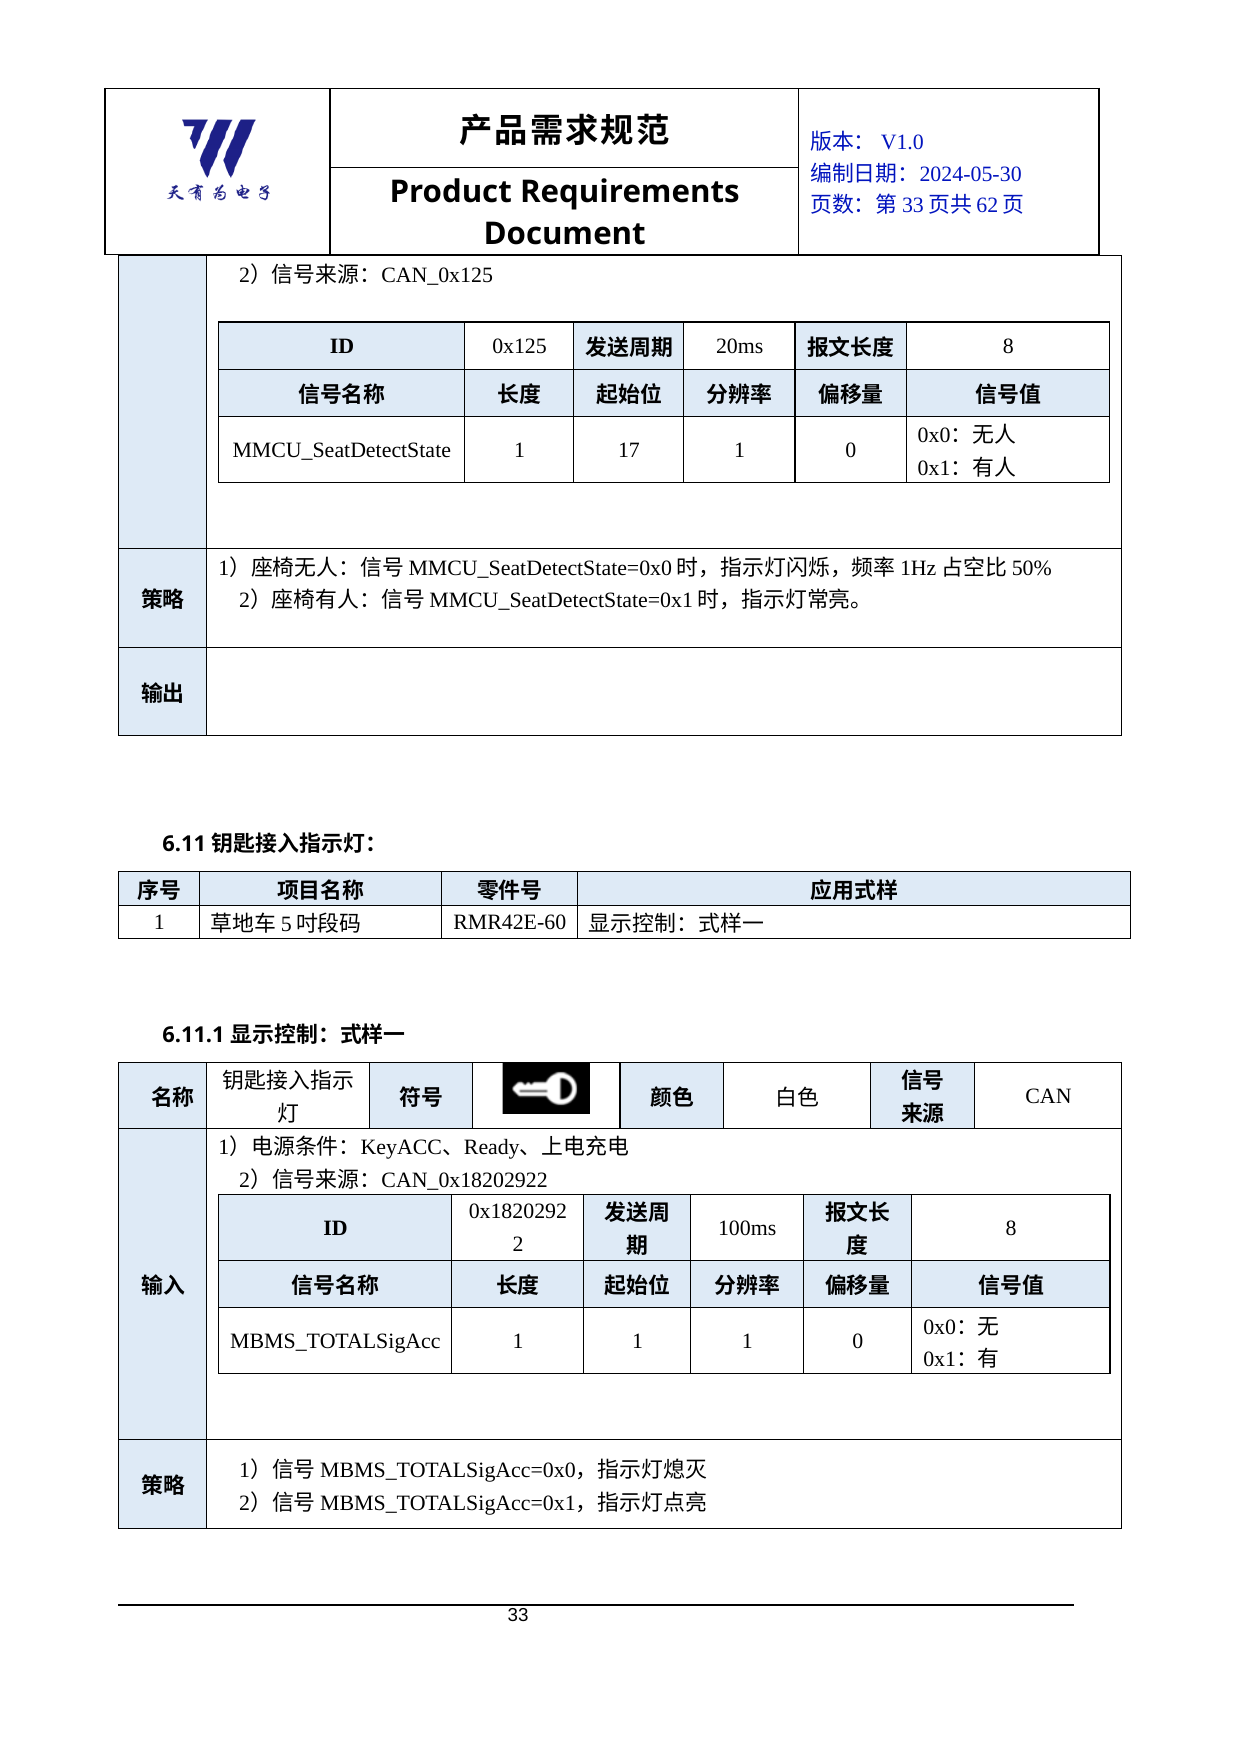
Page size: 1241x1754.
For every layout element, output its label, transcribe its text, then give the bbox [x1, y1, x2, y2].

table_cell [207, 648, 1121, 735]
picture [116, 113, 319, 229]
table_cell 1 [119, 906, 199, 938]
table_header 符号 [370, 1063, 472, 1128]
table_header 信号 来源 [871, 1063, 974, 1128]
table_cell 座椅无人：信号MMCU_SeatDetectState=0x0时，指示灯闪烁，频率1Hz 占空比50% 2）座椅有人：信号MMCU_SeatDetectState=0x1时，指示灯常亮。 [207, 549, 1121, 647]
table_header 名称 [119, 1063, 206, 1128]
picture [502, 1062, 590, 1114]
table_cell 策略 [119, 1440, 206, 1528]
table_cell 输入 [119, 256, 206, 548]
table_cell 输入 [119, 1129, 206, 1439]
table_header 零件号 [442, 872, 577, 905]
table_cell 输出 [119, 648, 206, 735]
table_cell 电源条件：KeyACC、Ready、上电充电 2）信号来源：CAN_0x125 [207, 256, 1121, 548]
subtitle 钥匙接入指示灯： [118, 826, 1122, 859]
table_header 应用式样 [578, 872, 1130, 905]
table_cell 1）信号MBMS_TOTALSigAcc=0x0，指示灯熄灭 2）信号MBMS_TOTALSigAcc=0x1，指示灯点亮 [207, 1440, 1121, 1528]
table_cell 策略 [119, 549, 206, 647]
list 显示控制：式样一 [118, 1017, 1122, 1049]
table_cell 显示控制：式样一 [578, 906, 1130, 938]
table_cell RMR42E-60 [442, 906, 577, 938]
table_cell 草地车5吋段码 [200, 906, 441, 938]
table_cell 电源条件：KeyACC、Ready、上电充电 2）信号来源：CAN_0x18202922 [207, 1129, 1121, 1439]
table_header 颜色 [621, 1063, 723, 1128]
table_header CAN [975, 1063, 1121, 1128]
table_header 白色 [724, 1063, 870, 1128]
table_header 项目名称 [200, 872, 441, 905]
table_header 钥匙接入指示灯 [207, 1063, 369, 1128]
table_header 序号 [119, 872, 199, 905]
table_header [473, 1063, 619, 1128]
